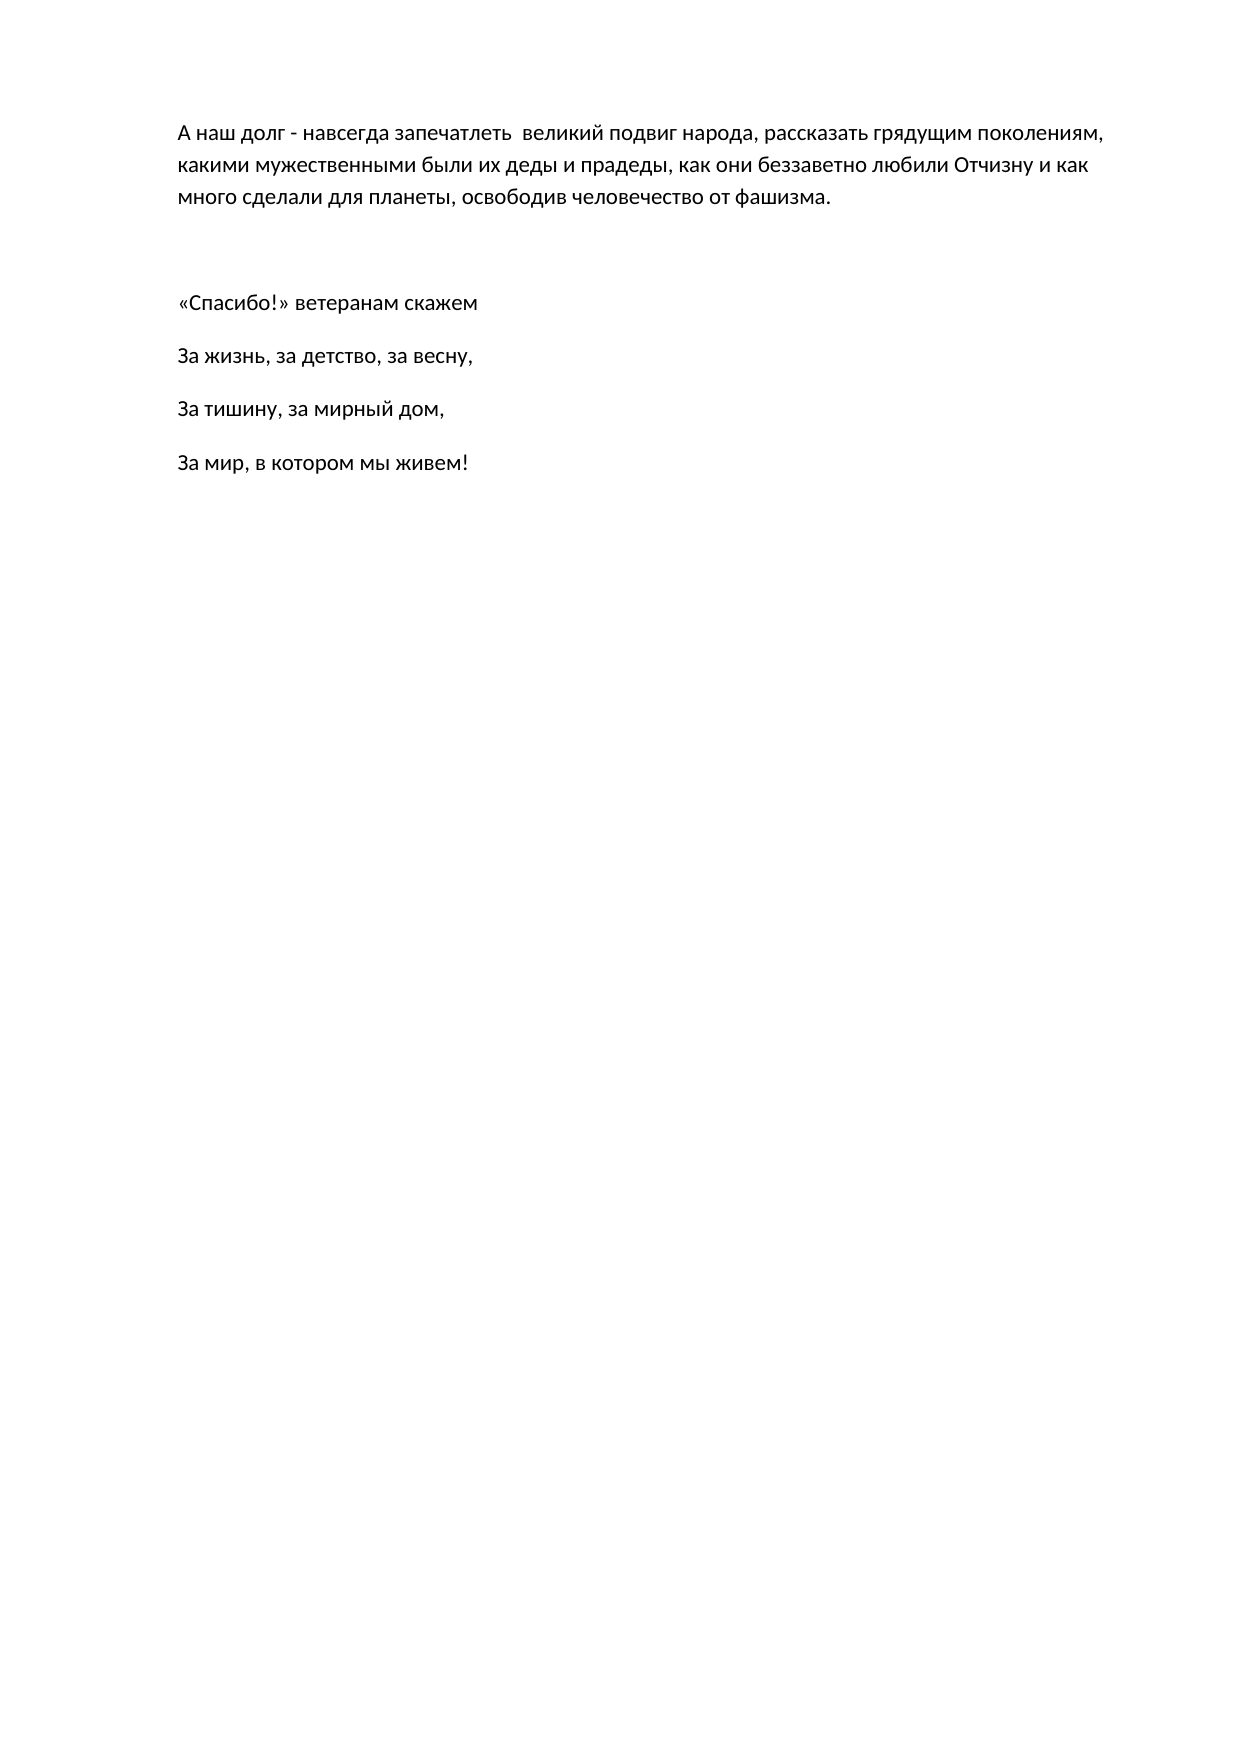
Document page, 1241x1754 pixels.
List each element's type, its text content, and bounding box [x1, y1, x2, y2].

text За тишину, за мирный дом, [177, 394, 1152, 423]
text За мир, в котором мы живем! [177, 448, 1152, 476]
text А наш долг - навсегда запечатлеть великий подвиг народа, рассказать грядущим поколениям, какими мужественными были их деды и прадеды, как они беззаветно любили Отчизну и как много сделали для планеты, освободив человечество от фашизма. [177, 118, 1152, 211]
text «Спасибо!» ветеранам скажем [177, 288, 1152, 317]
text За жизнь, за детство, за весну, [177, 342, 1152, 369]
